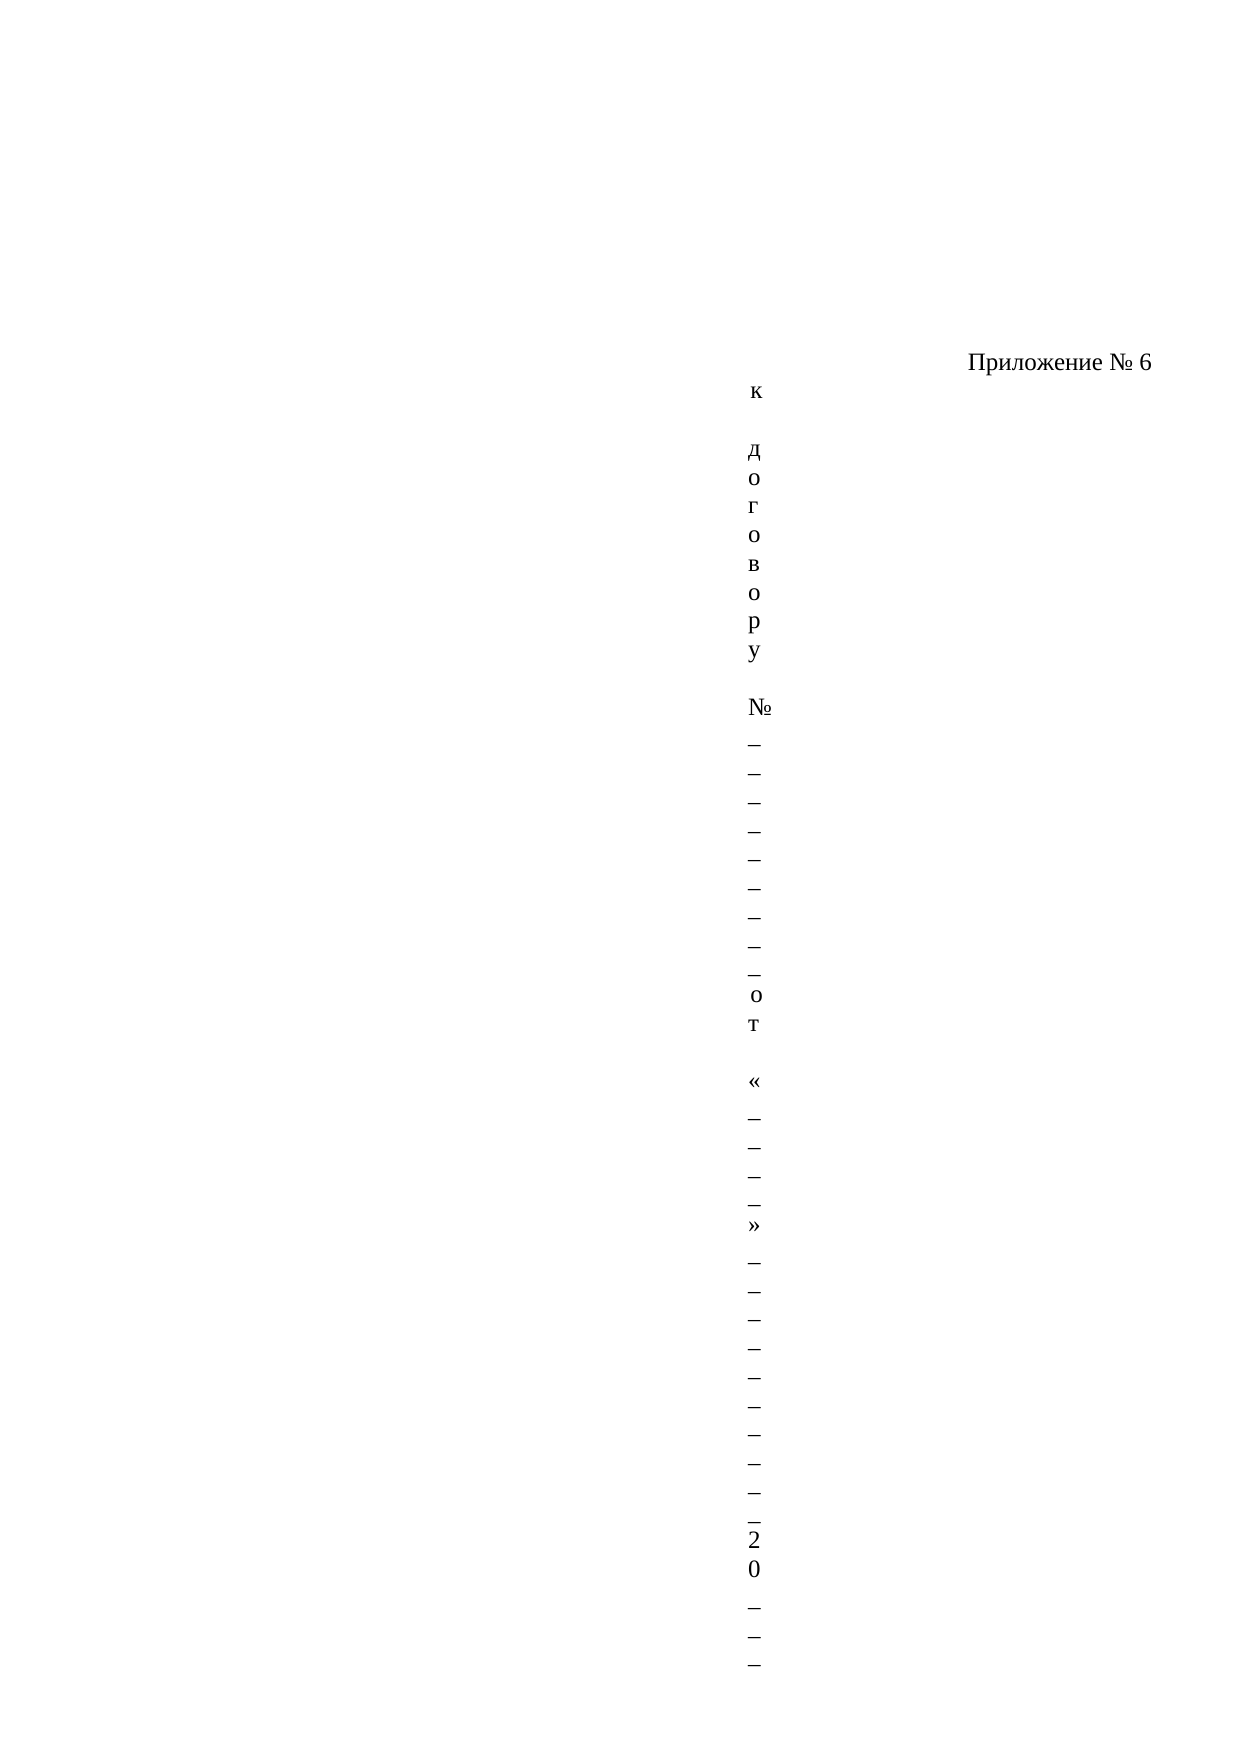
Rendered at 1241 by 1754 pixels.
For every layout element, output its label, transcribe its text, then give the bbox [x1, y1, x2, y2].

text Приложение № 6 [148, 347, 1152, 375]
